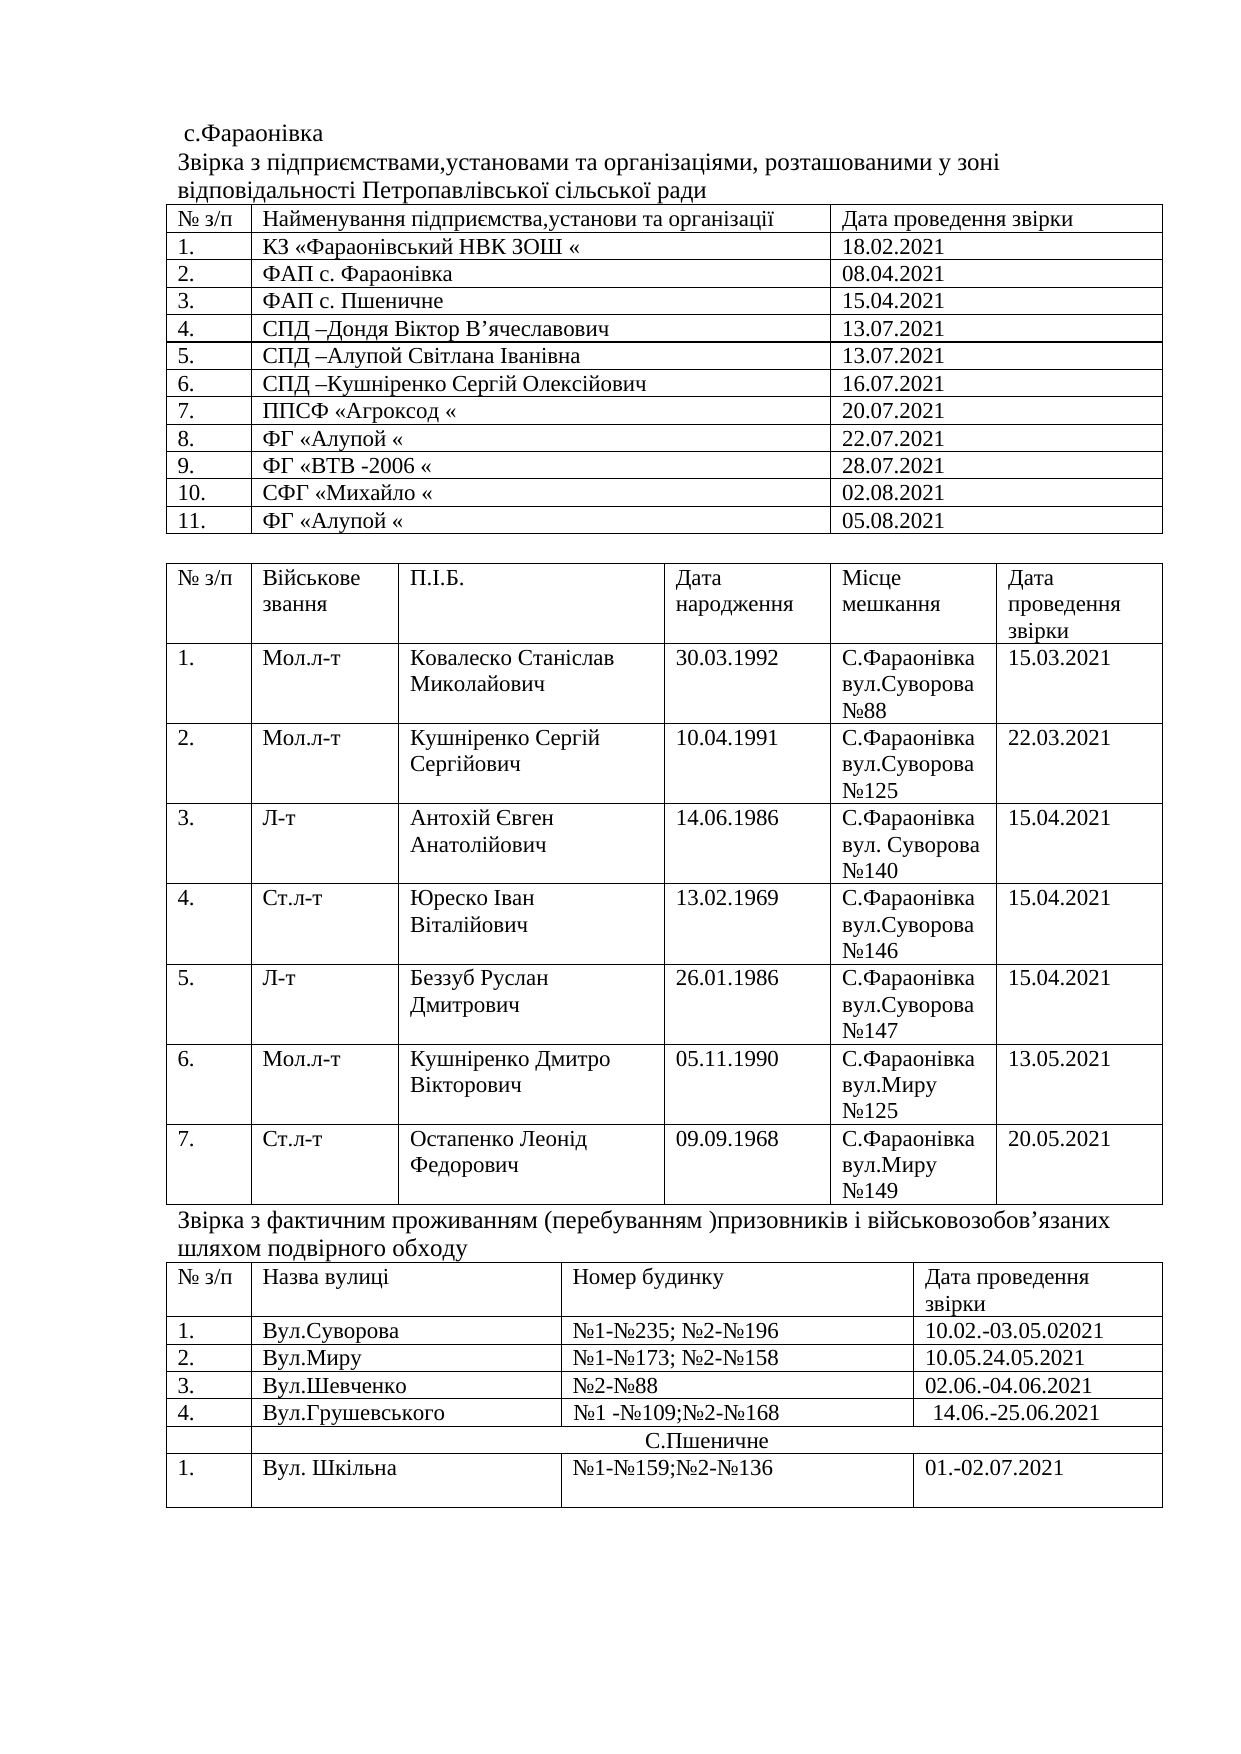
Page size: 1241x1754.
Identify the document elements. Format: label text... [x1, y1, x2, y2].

table_cell 3. [167, 1372, 251, 1398]
table_cell 15.04.2021 [997, 804, 1162, 883]
table_cell ФАП с. Фараонівка [252, 260, 830, 287]
table_cell 11. [167, 507, 251, 533]
table_cell ППСФ «Агроксод « [252, 397, 830, 423]
table_cell ФГ «ВТВ -2006 « [252, 452, 830, 478]
table_cell СПД –Дондя Віктор В’ячеславович [252, 315, 830, 341]
table_cell Антохій Євген Анатолійович [399, 804, 664, 883]
table_cell СПД –Кушніренко Сергій Олексійович [252, 370, 830, 396]
table_cell 10. [167, 479, 251, 506]
table_cell 10.05.24.05.2021 [914, 1345, 1162, 1371]
table_cell С.Фараонівка вул.Суворова №125 [831, 724, 996, 803]
table_cell Мол.л-т [252, 1045, 398, 1124]
table_cell Беззуб Руслан Дмитрович [399, 965, 664, 1043]
table_cell №1-№173; №2-№158 [562, 1345, 913, 1371]
table_cell 08.04.2021 [831, 260, 1162, 287]
table_cell Остапенко Леонід Федорович [399, 1125, 664, 1204]
table_cell КЗ «Фараонівський НВК ЗОШ « [252, 233, 830, 259]
table_cell 2. [167, 260, 251, 287]
table_cell 13.05.2021 [997, 1045, 1162, 1124]
table_cell 14.06.-25.06.2021 [914, 1399, 1162, 1426]
table_cell 8. [167, 425, 251, 451]
table_cell Ст.л-т [252, 884, 398, 963]
table_cell 05.11.1990 [665, 1045, 830, 1124]
table_cell Юреско Іван Віталійович [399, 884, 664, 963]
table_cell 1. [167, 1317, 251, 1343]
table_cell СПД –Алупой Світлана Іванівна [252, 343, 830, 369]
table_cell Ст.л-т [252, 1125, 398, 1204]
table_cell 4. [167, 884, 251, 963]
table_cell 6. [167, 370, 251, 396]
table_cell 10.02.-03.05.02021 [914, 1317, 1162, 1343]
table_cell 15.03.2021 [997, 644, 1162, 723]
table_cell 15.04.2021 [997, 965, 1162, 1043]
table_cell Л-т [252, 965, 398, 1043]
table_cell С.Фараонівка вул.Суворова №147 [831, 965, 996, 1043]
table_cell 7. [167, 1125, 251, 1204]
table_cell 9. [167, 452, 251, 478]
table_cell 01.-02.07.2021 [914, 1454, 1162, 1507]
table_cell С.Фараонівка вул.Суворова №146 [831, 884, 996, 963]
table_cell С.Пшеничне [252, 1427, 1162, 1453]
text с.Фараонівка [177, 118, 1152, 147]
table_cell 1. [167, 233, 251, 259]
table_cell 28.07.2021 [831, 452, 1162, 478]
table_cell №1-№235; №2-№196 [562, 1317, 913, 1343]
table_header Дата народження [665, 564, 830, 643]
table_cell Л-т [252, 804, 398, 883]
table_cell 30.03.1992 [665, 644, 830, 723]
table_cell №1-№159;№2-№136 [562, 1454, 913, 1507]
table_cell [167, 1427, 251, 1453]
table_cell 09.09.1968 [665, 1125, 830, 1204]
table_cell Вул. Шкільна [252, 1454, 561, 1507]
table_cell 2. [167, 1345, 251, 1371]
table_header Найменування підприємства,установи та організації [252, 205, 830, 232]
table_cell ФГ «Алупой « [252, 425, 830, 451]
text Звірка з фактичним проживанням (перебуванням )призовників і військовозобов’язаних шляхом подвірного обходу [177, 1205, 1152, 1262]
table_cell 5. [167, 343, 251, 369]
table_cell 13.02.1969 [665, 884, 830, 963]
table_cell ФГ «Алупой « [252, 507, 830, 533]
table_cell 05.08.2021 [831, 507, 1162, 533]
table_cell 4. [167, 1399, 251, 1426]
table_cell 02.08.2021 [831, 479, 1162, 506]
table_cell 3. [167, 288, 251, 314]
table_cell 16.07.2021 [831, 370, 1162, 396]
table_cell Кушніренко Дмитро Вікторович [399, 1045, 664, 1124]
table_cell 7. [167, 397, 251, 423]
table_cell 1. [167, 644, 251, 723]
table_cell С.Фараонівка вул.Суворова №88 [831, 644, 996, 723]
table_cell 13.07.2021 [831, 343, 1162, 369]
table_cell Вул.Шевченко [252, 1372, 561, 1398]
table_cell №2-№88 [562, 1372, 913, 1398]
table_cell 15.04.2021 [997, 884, 1162, 963]
table_cell 2. [167, 724, 251, 803]
table_header № з/п [167, 564, 251, 643]
table_cell С.Фараонівка вул. Суворова №140 [831, 804, 996, 883]
table_cell С.Фараонівка вул.Миру №125 [831, 1045, 996, 1124]
table_cell 6. [167, 1045, 251, 1124]
table_cell 18.02.2021 [831, 233, 1162, 259]
table_cell 10.04.1991 [665, 724, 830, 803]
table_header № з/п [167, 205, 251, 232]
table_header Назва вулиці [252, 1263, 561, 1316]
table_cell Вул.Суворова [252, 1317, 561, 1343]
table_header Номер будинку [562, 1263, 913, 1316]
table_cell 4. [167, 315, 251, 341]
table_cell Вул.Миру [252, 1345, 561, 1371]
table_cell С.Фараонівка вул.Миру №149 [831, 1125, 996, 1204]
table_cell №1 -№109;№2-№168 [562, 1399, 913, 1426]
table_header П.І.Б. [399, 564, 664, 643]
table_cell 02.06.-04.06.2021 [914, 1372, 1162, 1398]
table_header Місце мешкання [831, 564, 996, 643]
table_cell Мол.л-т [252, 724, 398, 803]
table_cell Мол.л-т [252, 644, 398, 723]
table_cell 3. [167, 804, 251, 883]
table_cell СФГ «Михайло « [252, 479, 830, 506]
table_header Військове звання [252, 564, 398, 643]
table_header № з/п [167, 1263, 251, 1316]
table_cell 26.01.1986 [665, 965, 830, 1043]
table_cell 22.07.2021 [831, 425, 1162, 451]
table_header Дата проведення звірки [914, 1263, 1162, 1316]
table_cell 13.07.2021 [831, 315, 1162, 341]
table_cell 22.03.2021 [997, 724, 1162, 803]
table_cell 5. [167, 965, 251, 1043]
table_cell Вул.Грушевського [252, 1399, 561, 1426]
table_header Дата проведення звірки [997, 564, 1162, 643]
table_cell 20.05.2021 [997, 1125, 1162, 1204]
table_cell 20.07.2021 [831, 397, 1162, 423]
table_cell Кушніренко Сергій Сергійович [399, 724, 664, 803]
table_cell 1. [167, 1454, 251, 1507]
table_cell 15.04.2021 [831, 288, 1162, 314]
table_cell Ковалеско Станіслав Миколайович [399, 644, 664, 723]
table_cell ФАП с. Пшеничне [252, 288, 830, 314]
table_cell 14.06.1986 [665, 804, 830, 883]
table_header Дата проведення звірки [831, 205, 1162, 232]
text Звірка з підприємствами,установами та організаціями, розташованими у зоні відповідальності Петропавлівської сільської ради [177, 147, 1152, 204]
